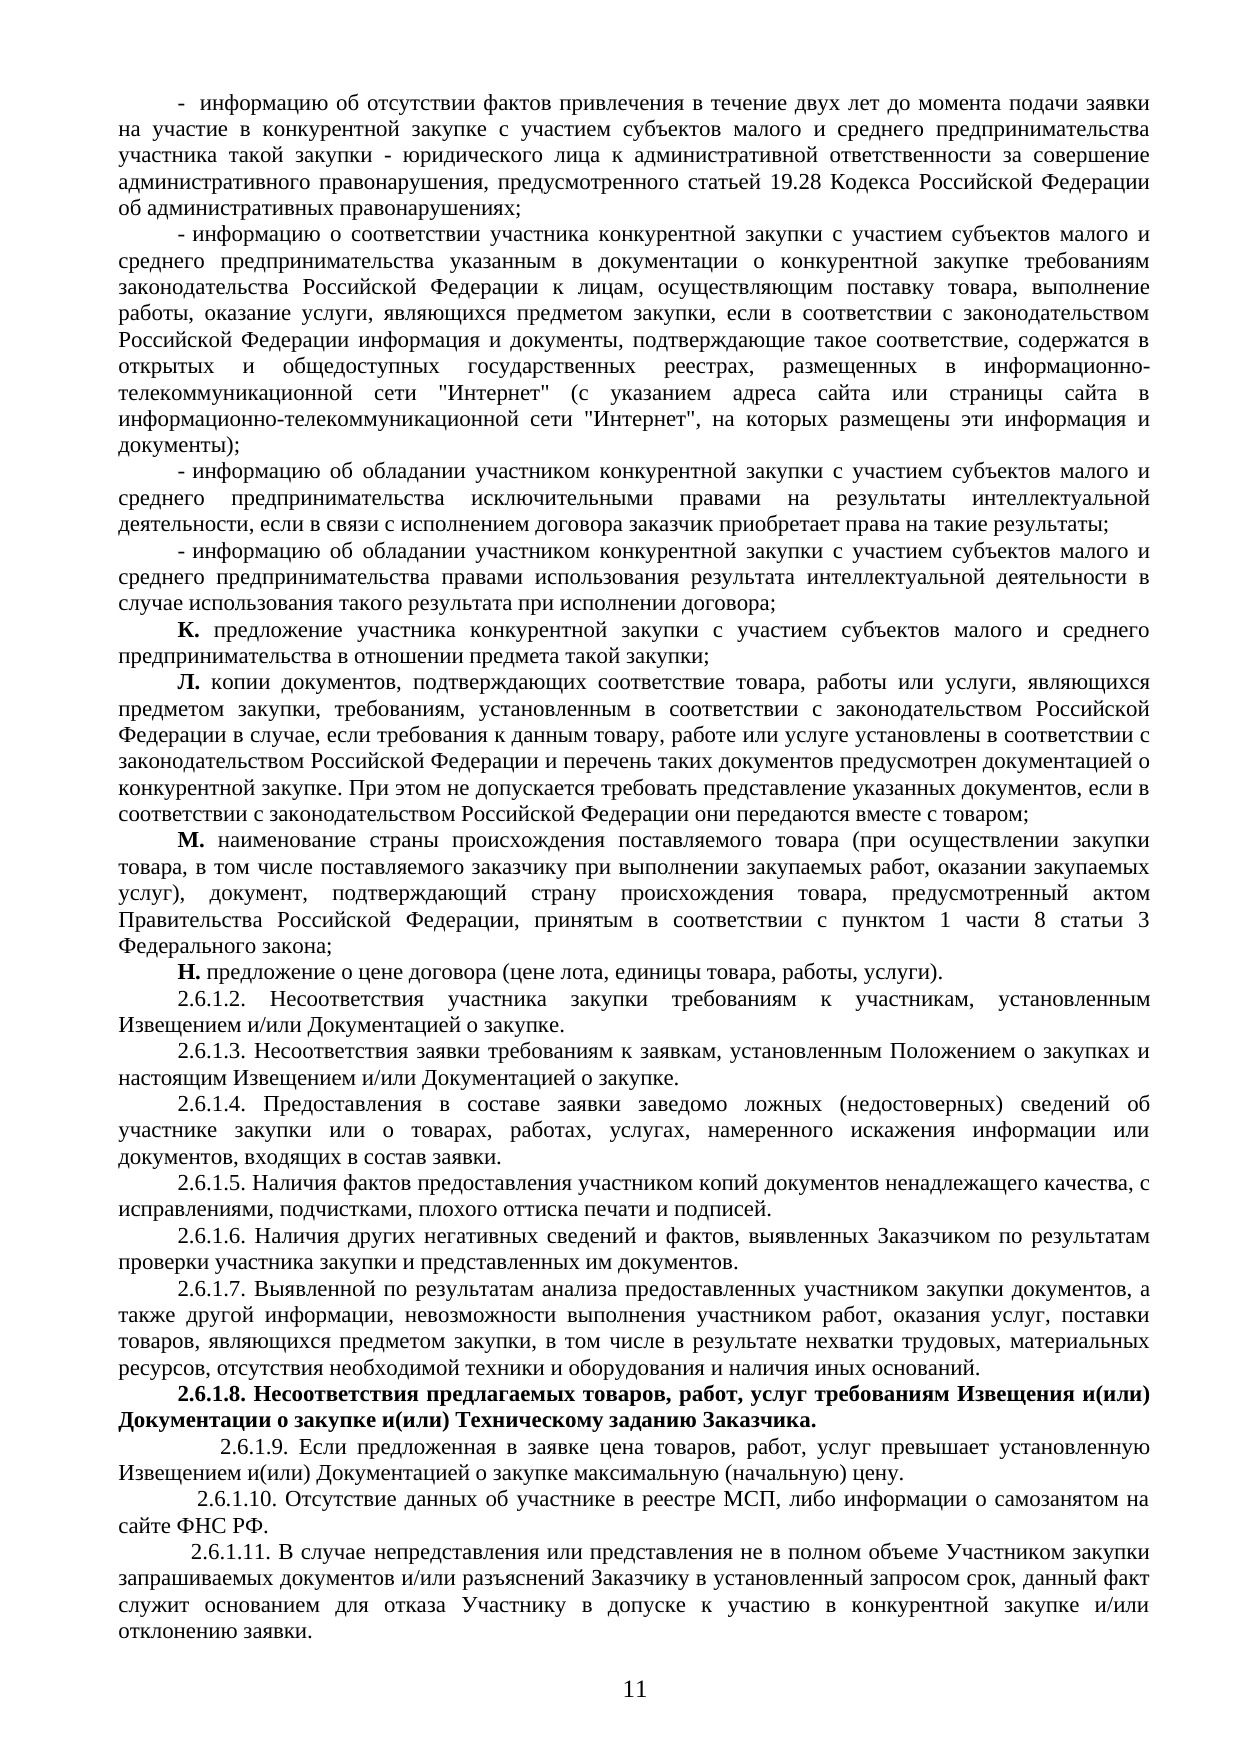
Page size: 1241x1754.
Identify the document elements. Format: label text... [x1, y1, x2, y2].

list Л. копии документов, подтверждающих соответствие товара, работы или услуги, являющихся предметом закупки, требованиям, установленным в соответствии с законодательством Российской Федерации в случае, если требования к данным товару, работе или услуге установлены в соответствии с законодательством Российской Федерации и перечень таких документов предусмотрен документацией о конкурентной закупке. При этом не допускается требовать представление указанных документов, если в соответствии с законодательством Российской Федерации они передаются вместе с товаром; [118, 668, 1152, 827]
list информацию об обладании участником конкурентной закупки с участием субъектов малого и среднего предпринимательства правами использования результата интеллектуальной деятельности в случае использования такого результата при исполнении договора; [118, 537, 1152, 616]
list М. наименование страны происхождения поставляемого товара (при осуществлении закупки товара, в том числе поставляемого заказчику при выполнении закупаемых работ, оказании закупаемых услуг), документ, подтверждающий страну происхождения товара, предусмотренный актом Правительства Российской Федерации, принятым в соответствии с пунктом 1 части 8 статьи 3 Федерального закона; [118, 827, 1152, 958]
text 2.6.1.9. Если предложенная в заявке цена товаров, работ, услуг превышает установленную Извещением и(или) Документацией о закупке максимальную (начальную) цену. [118, 1433, 1152, 1485]
text 2.6.1.8. Несоответствия предлагаемых товаров, работ, услуг требованиям Извещения и(или) Документации о закупке и(или) Техническому заданию Заказчика. [118, 1380, 1152, 1433]
text 2.6.1.11. В случае непредставления или представления не в полном объеме Участником закупки запрашиваемых документов и/или разъяснений Заказчику в установленный запросом срок, данный факт служит основанием для отказа Участнику в допуске к участию в конкурентной закупке и/или отклонению заявки. [118, 1538, 1152, 1643]
list информацию об отсутствии фактов привлечения в течение двух лет до момента подачи заявки на участие в конкурентной закупке с участием субъектов малого и среднего предпринимательства участника такой закупки - юридического лица к административной ответственности за совершение административного правонарушения, предусмотренного статьей 19.28 Кодекса Российской Федерации об административных правонарушениях; [118, 89, 1152, 220]
text 2.6.1.2. Несоответствия участника закупки требованиям к участникам, установленным Извещением и/или Документацией о закупке. [118, 985, 1152, 1037]
text 2.6.1.10. Отсутствие данных об участнике в реестре МСП, либо информации о самозанятом на сайте ФНС РФ. [118, 1485, 1152, 1538]
list информацию об обладании участником конкурентной закупки с участием субъектов малого и среднего предпринимательства исключительными правами на результаты интеллектуальной деятельности, если в связи с исполнением договора заказчик приобретает права на такие результаты; [118, 458, 1152, 537]
text 2.6.1.3. Несоответствия заявки требованиям к заявкам, установленным Положением о закупках и настоящим Извещением и/или Документацией о закупке. [118, 1037, 1152, 1090]
text 2.6.1.6. Наличия других негативных сведений и фактов, выявленных Заказчиком по результатам проверки участника закупки и представленных им документов. [118, 1222, 1152, 1274]
text 2.6.1.4. Предоставления в составе заявки заведомо ложных (недостоверных) сведений об участнике закупки или о товарах, работах, услугах, намеренного искажения информации или документов, входящих в состав заявки. [118, 1090, 1152, 1169]
list Н. предложение о цене договора (цене лота, единицы товара, работы, услуги). [118, 958, 1152, 985]
text 2.6.1.7. Выявленной по результатам анализа предоставленных участником закупки документов, а также другой информации, невозможности выполнения участником работ, оказания услуг, поставки товаров, являющихся предметом закупки, в том числе в результате нехватки трудовых, материальных ресурсов, отсутствия необходимой техники и оборудования и наличия иных оснований. [118, 1274, 1152, 1380]
text 2.6.1.5. Наличия фактов предоставления участником копий документов ненадлежащего качества, с исправлениями, подчистками, плохого оттиска печати и подписей. [118, 1169, 1152, 1222]
list К. предложение участника конкурентной закупки с участием субъектов малого и среднего предпринимательства в отношении предмета такой закупки; [118, 616, 1152, 668]
list информацию о соответствии участника конкурентной закупки с участием субъектов малого и среднего предпринимательства указанным в документации о конкурентной закупке требованиям законодательства Российской Федерации к лицам, осуществляющим поставку товара, выполнение работы, оказание услуги, являющихся предметом закупки, если в соответствии с законодательством Российской Федерации информация и документы, подтверждающие такое соответствие, содержатся в открытых и общедоступных государственных реестрах, размещенных в информационно-телекоммуникационной сети "Интернет" (с указанием адреса сайта или страницы сайта в информационно-телекоммуникационной сети "Интернет", на которых размещены эти информация и документы); [118, 220, 1152, 458]
